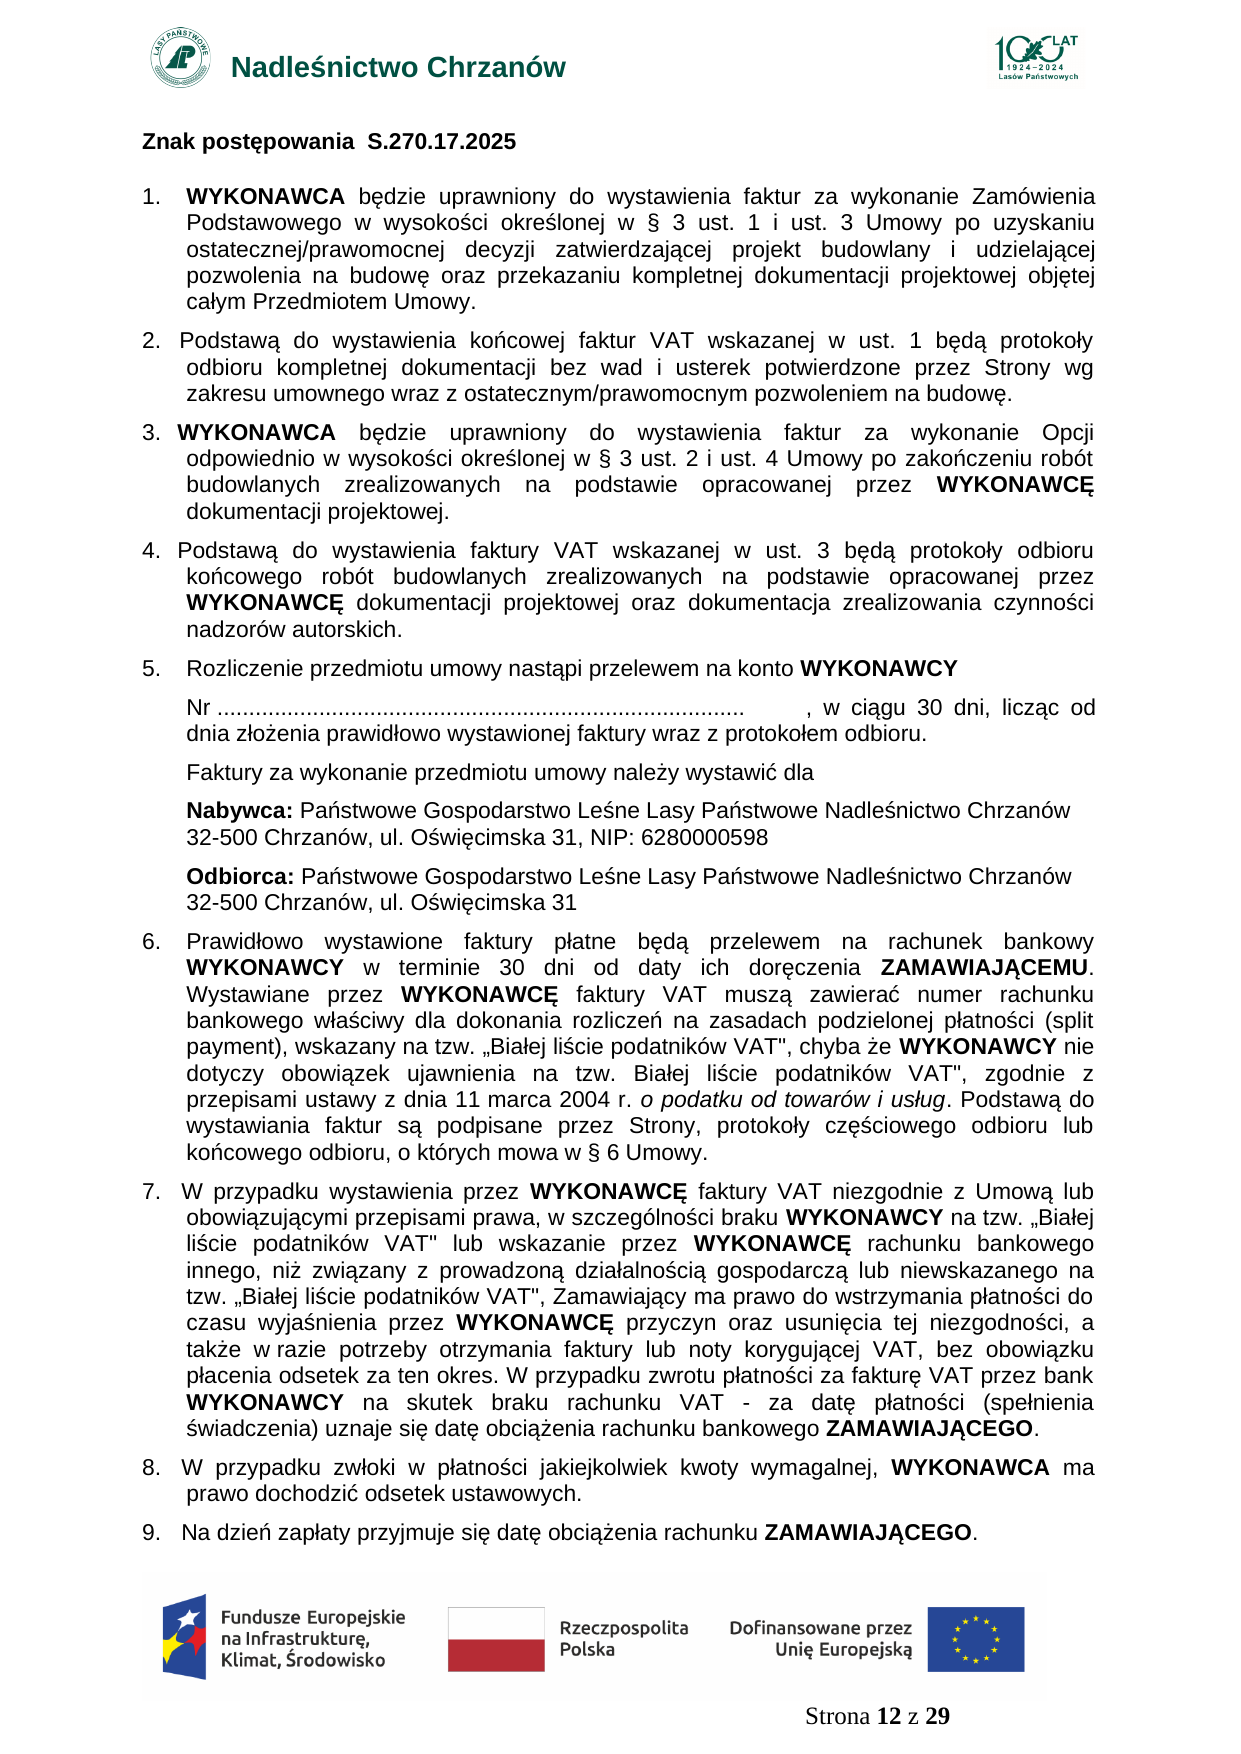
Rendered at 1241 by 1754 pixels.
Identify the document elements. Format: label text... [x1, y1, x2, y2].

list Podstawą do wystawienia faktury VAT wskazanej w ust. 3 będą protokoły odbioru końcowego robót budowlanych zrealizowanych na podstawie opracowanej przez WYKONAWCĘ dokumentacji projektowej oraz dokumentacja zrealizowania czynności nadzorów autorskich. [142, 537, 1094, 642]
text Nabywca: Państwowe Gospodarstwo Leśne Lasy Państwowe Nadleśnictwo Chrzanów 32-500 Chrzanów, ul. Oświęcimska 31, NIP: 6280000598 [186, 797, 1096, 850]
list WYKONAWCA będzie uprawniony do wystawienia faktur za wykonanie Zamówienia Podstawowego w wysokości określonej w § 3 ust. 1 i ust. 3 Umowy po uzyskaniu ostatecznej/prawomocnej decyzji zatwierdzającej projekt budowlany i udzielającej pozwolenia na budowę oraz przekazaniu kompletnej dokumentacji projektowej objętej całym Przedmiotem Umowy. [142, 183, 1096, 315]
list Rozliczenie przedmiotu umowy nastąpi przelewem na konto WYKONAWCY [142, 654, 1096, 681]
list W przypadku wystawienia przez WYKONAWCĘ faktury VAT niezgodnie z Umową lub obowiązującymi przepisami prawa, w szczególności braku WYKONAWCY na tzw. „Białej liście podatników VAT" lub wskazanie przez WYKONAWCĘ rachunku bankowego innego, niż związany z prowadzoną działalnością gospodarczą lub niewskazanego na tzw. „Białej liście podatników VAT", Zamawiający ma prawo do wstrzymania płatności do czasu wyjaśnienia przez WYKONAWCĘ przyczyn oraz usunięcia tej niezgodności, a także w razie potrzeby otrzymania faktury lub noty korygującej VAT, bez obowiązku płacenia odsetek za ten okres. W przypadku zwrotu płatności za fakturę VAT przez bank WYKONAWCY na skutek braku rachunku VAT - za datę płatności (spełnienia świadczenia) uznaje się datę obciążenia rachunku bankowego ZAMAWIAJĄCEGO. [142, 1178, 1094, 1441]
list W przypadku zwłoki w płatności jakiejkolwiek kwoty wymagalnej, WYKONAWCA ma prawo dochodzić odsetek ustawowych. [142, 1454, 1094, 1506]
picture [142, 1572, 1047, 1701]
text Nr ................................................................................... , w ciągu 30 dni, licząc od dnia złożenia prawidłowo wystawionej faktury wraz z protokołem odbioru. [186, 693, 1096, 746]
picture [986, 27, 1086, 89]
list Prawidłowo wystawione faktury płatne będą przelewem na rachunek bankowy WYKONAWCY w terminie 30 dni od daty ich doręczenia ZAMAWIAJĄCEMU. Wystawiane przez WYKONAWCĘ faktury VAT muszą zawierać numer rachunku bankowego właściwy dla dokonania rozliczeń na zasadach podzielonej płatności (split payment), wskazany na tzw. „Białej liście podatników VAT", chyba że WYKONAWCY nie dotyczy obowiązek ujawnienia na tzw. Białej liście podatników VAT", zgodnie z przepisami ustawy z dnia 11 marca 2004 r. o podatku od towarów i usług. Podstawą do wystawiania faktur są podpisane przez Strony, protokoły częściowego odbioru lub końcowego odbioru, o których mowa w § 6 Umowy. [142, 928, 1094, 1165]
text Faktury za wykonanie przedmiotu umowy należy wystawić dla [186, 759, 1087, 785]
list WYKONAWCA będzie uprawniony do wystawienia faktur za wykonanie Opcji odpowiednio w wysokości określonej w § 3 ust. 2 i ust. 4 Umowy po zakończeniu robót budowlanych zrealizowanych na podstawie opracowanej przez WYKONAWCĘ dokumentacji projektowej. [142, 419, 1094, 524]
list Na dzień zapłaty przyjmuje się datę obciążenia rachunku ZAMAWIAJĄCEGO. [142, 1519, 1096, 1545]
list Podstawą do wystawienia końcowej faktur VAT wskazanej w ust. 1 będą protokoły odbioru kompletnej dokumentacji bez wad i usterek potwierdzone przez Strony wg zakresu umownego wraz z ostatecznym/prawomocnym pozwoleniem na budowę. [142, 327, 1094, 406]
list Odbiorca: Państwowe Gospodarstwo Leśne Lasy Państwowe Nadleśnictwo Chrzanów 32-500 Chrzanów, ul. Oświęcimska 31 [186, 863, 1096, 915]
